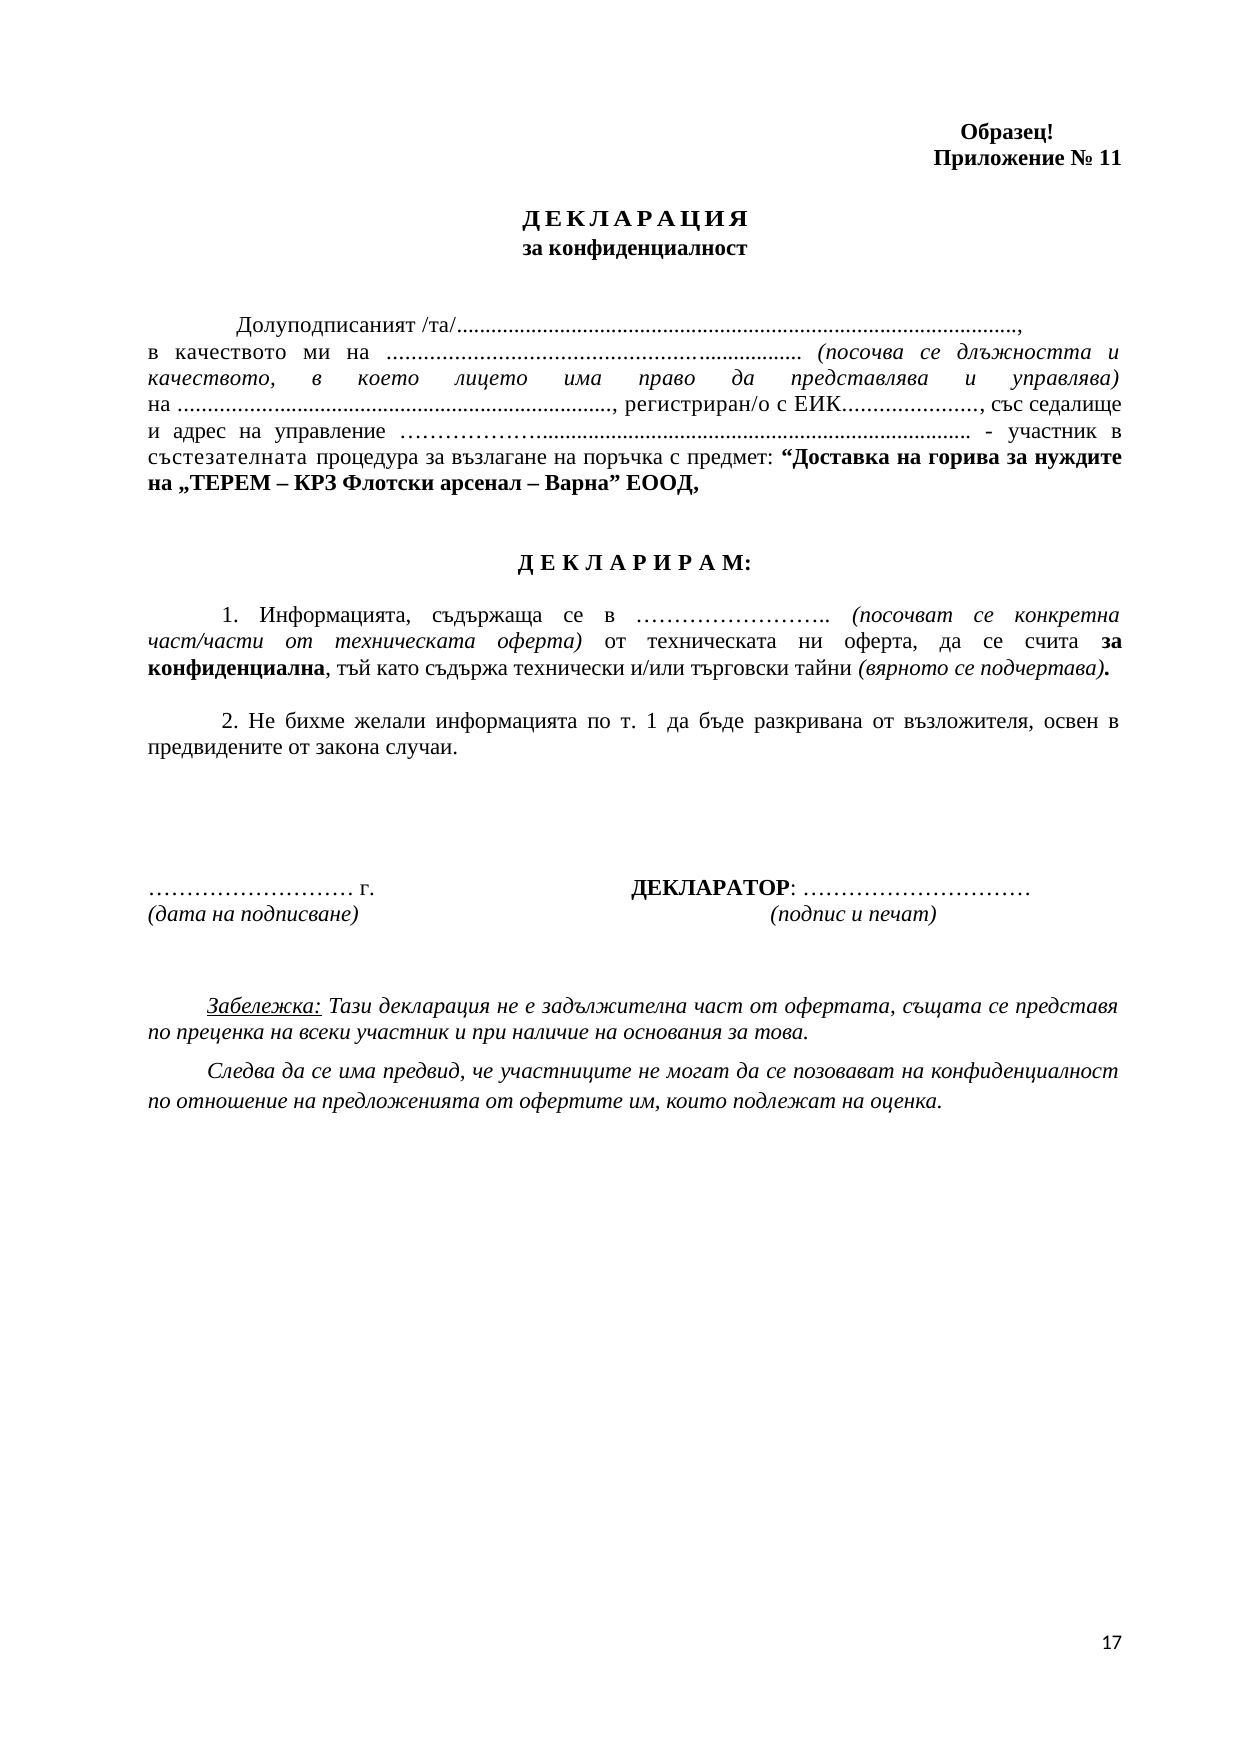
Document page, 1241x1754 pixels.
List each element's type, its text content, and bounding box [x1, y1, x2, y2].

text 1. Информацията, съдържаща се в …………………….. (посочват се конкретна част/части от техническата оферта) от техническата ни оферта, да се счита за конфиденциална, тъй като съдържа технически и/или търговски тайни (вярното се подчертава). [148, 601, 1122, 680]
text Приложение № 11 [148, 144, 1122, 171]
text Образец! [148, 118, 1122, 144]
text Забележка: Тази декларация не е задължителна част от офертата, същата се представя по преценка на всеки участник и при наличие на основания за това. [148, 992, 1122, 1044]
text 2. Не бихме желали информацията по т. 1 да бъде разкривана от възложителя, освен в предвидените от закона случаи. [148, 707, 1122, 759]
text Д Е К Л А Р И Р А М: [148, 548, 1122, 575]
text ……………………… г. ДЕКЛАРАТОР: ………………………… [148, 874, 1122, 900]
text в качеството ми на .................................................................... (посочва се длъжността и качеството, в което лицето има право да представлява и управлява) на ..........................................................................., регистриран/о с ЕИК......................, със седалище и адрес на управление ………………............................................................................ - участник в състезателната процедура за възлагане на поръчка с предмет: “Доставка на горива за нуждите на „ТЕРЕМ – КРЗ Флотски арсенал – Варна” ЕООД, [148, 338, 1122, 496]
text (дата на подписване) (подпис и печат) [148, 900, 1122, 927]
text ДЕКЛАРАЦИЯ [148, 197, 1122, 234]
text за конфиденциалност [148, 234, 1122, 260]
text Долуподписаният /та/.................................................................................................., [192, 311, 1122, 338]
text Следва да се има предвид, че участниците не могат да се позовават на конфиденциалност по отношение на предложенията от офертите им, които подлежат на оценка. [148, 1057, 1122, 1114]
